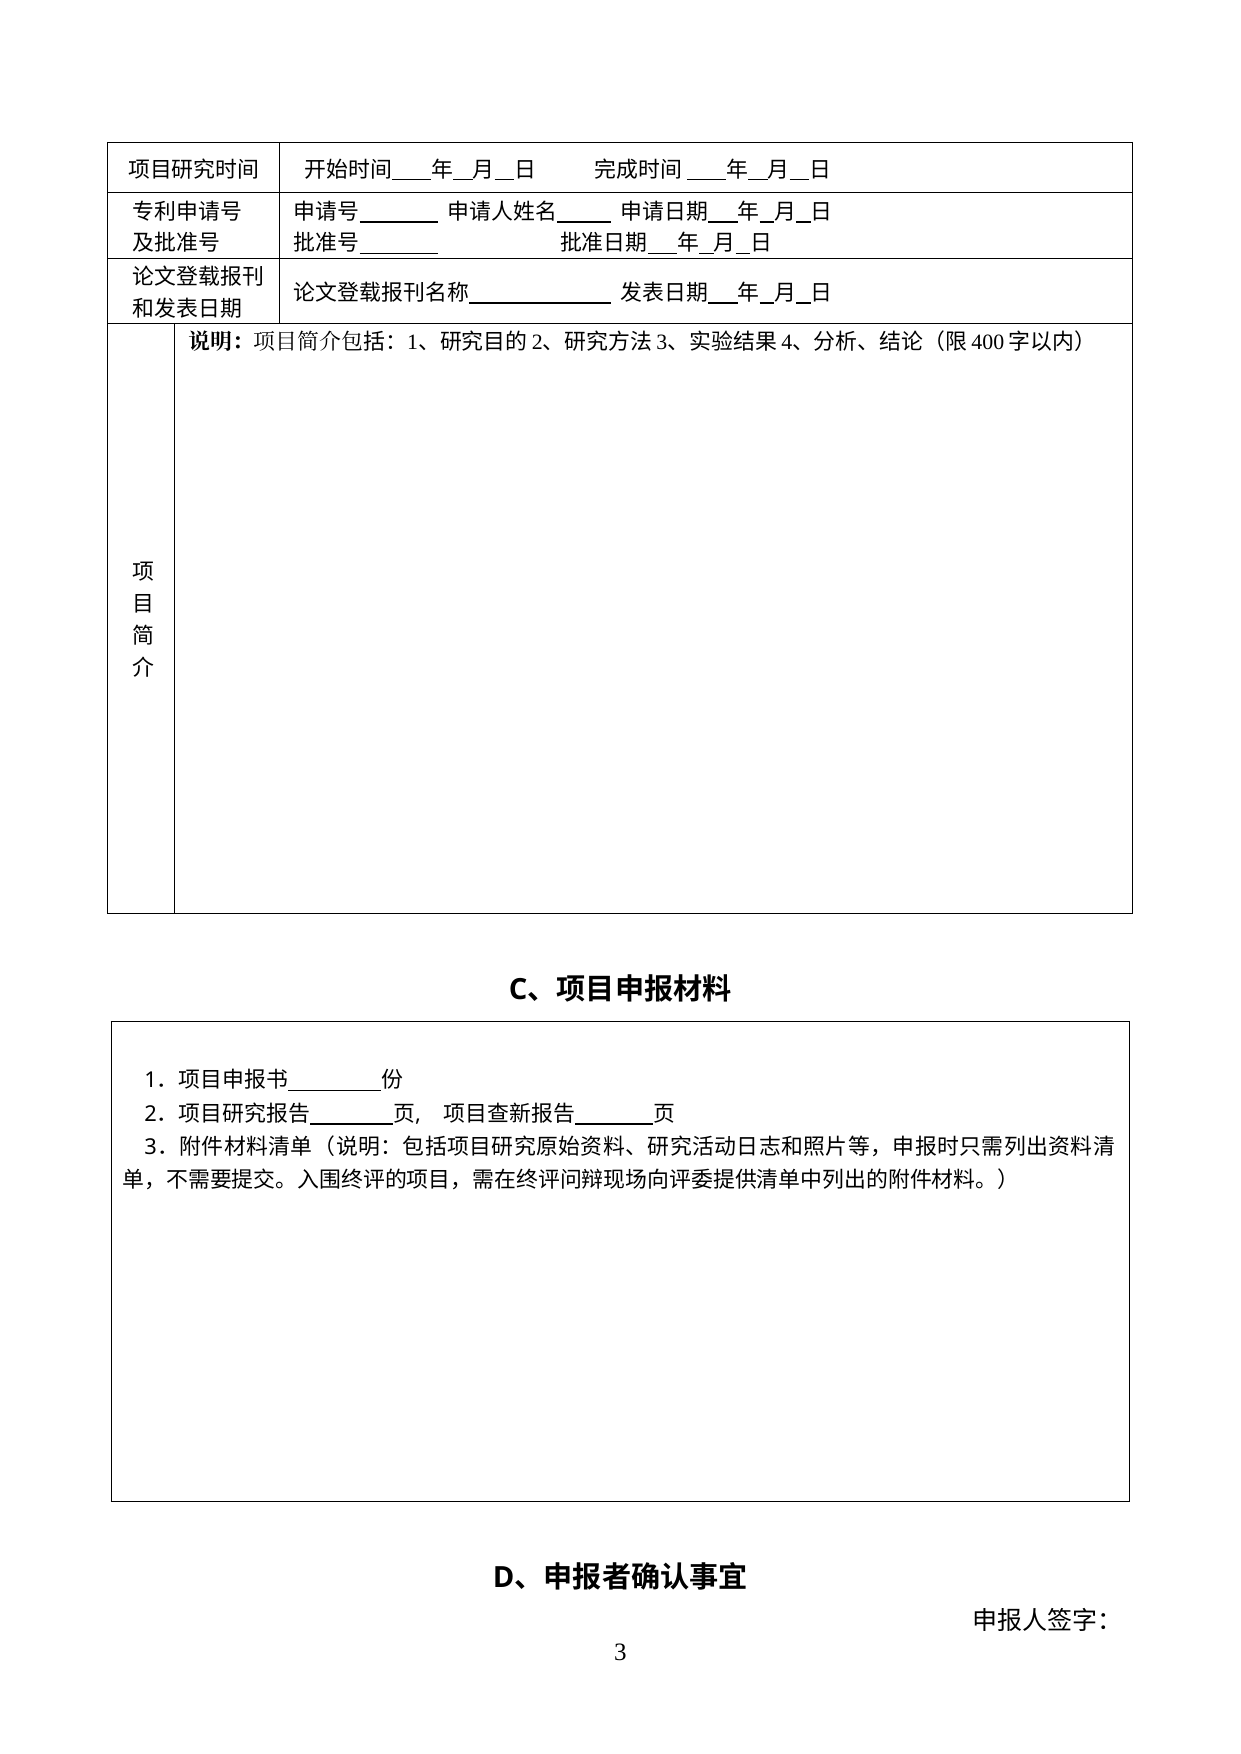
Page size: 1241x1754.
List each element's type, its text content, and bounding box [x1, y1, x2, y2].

table_cell 论文登载报刊 和发表日期 [108, 259, 279, 323]
table_header 1．项目申报书 份 2．项目研究报告 页, 项目查新报告 页 3．附件材料清单（说明：包括项目研究原始资料、研究活动日志和照片等，申报时只需列出资料清单，不需要提交。入围终评的项目，需在终评问辩现场向评委提供清单中列出的附件材料。） [112, 1022, 1129, 1501]
table_cell 申请号 申请人姓名 申请日期 年 月 日 批准号 批准日期 年 月 日 [280, 193, 1132, 258]
table_header 项目研究时间 [108, 143, 279, 192]
table_cell 论文登载报刊名称 发表日期 年 月 日 [280, 259, 1132, 323]
table_cell 说明：项目简介包括：1、研究目的2、研究方法3、实验结果4、分析、结论（限400字以内） [175, 324, 1132, 913]
table_cell 项 目 简 介 [108, 324, 174, 913]
table_header 开始时间 年 月 日 完成时间 年 月 日 [280, 143, 1132, 192]
table_cell 专利申请号 及批准号 [108, 193, 279, 258]
text D、申报者确认事宜 [118, 1554, 1122, 1596]
text C、项目申报材料 [118, 966, 1122, 1008]
